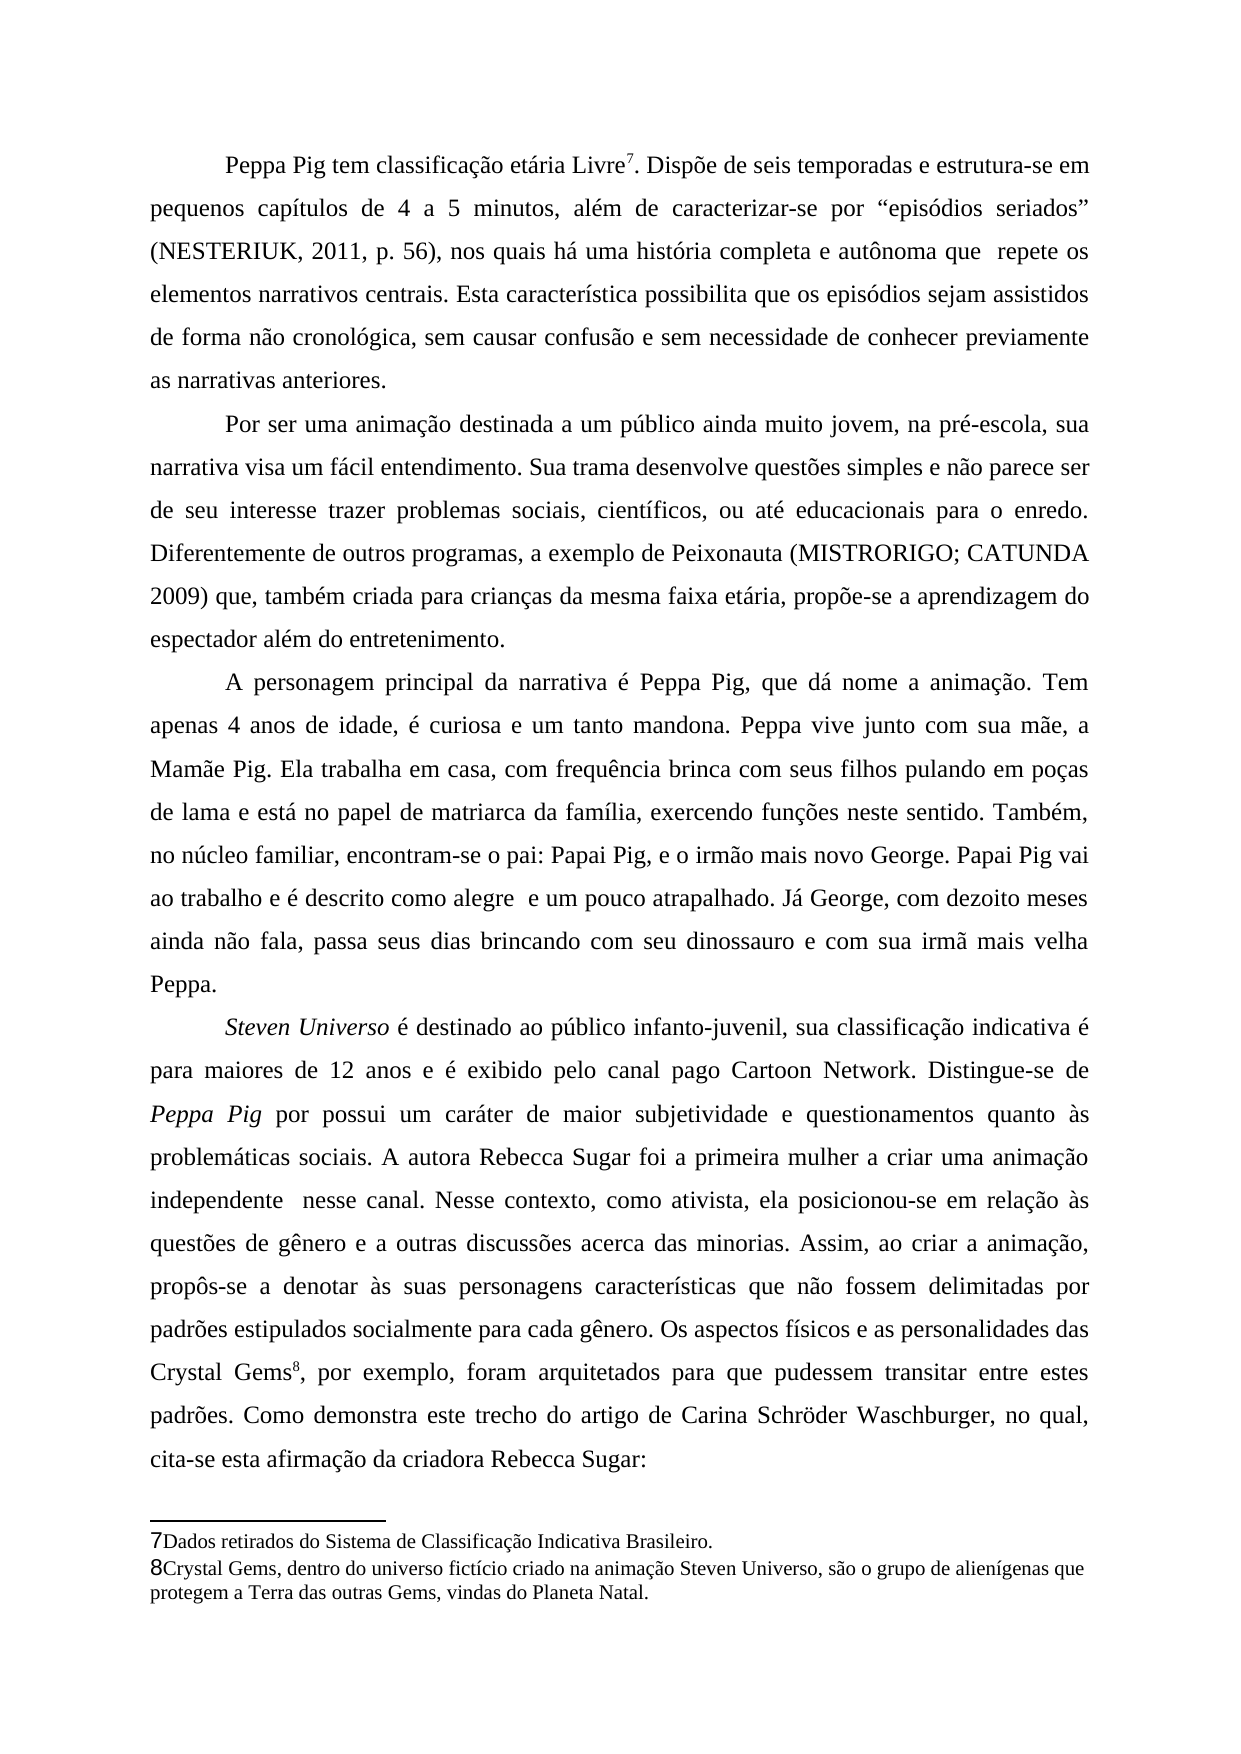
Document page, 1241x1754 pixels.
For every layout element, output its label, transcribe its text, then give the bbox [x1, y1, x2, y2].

text Steven Universo é destinado ao público infanto-juvenil, sua classificação indicativa é para maiores de 12 anos e é exibido pelo canal pago Cartoon Network. Distingue-se de Peppa Pig por possui um caráter de maior subjetividade e questionamentos quanto às problemáticas sociais. A autora Rebecca Sugar foi a primeira mulher a criar uma animação independente nesse canal. Nesse contexto, como ativista, ela posicionou-se em relação às questões de gênero e a outras discussões acerca das minorias. Assim, ao criar a animação, propôs-se a denotar às suas personagens características que não fossem delimitadas por padrões estipulados socialmente para cada gênero. Os aspectos físicos e as personalidades das Crystal Gems, por exemplo, foram arquitetados para que pudessem transitar entre estes padrões. Como demonstra este trecho do artigo de Carina Schröder Waschburger, no qual, cita-se esta afirmação da criadora Rebecca Sugar: [150, 1012, 1090, 1472]
text A personagem principal da narrativa é Peppa Pig, que dá nome a animação. Tem apenas 4 anos de idade, é curiosa e um tanto mandona. Peppa vive junto com sua mãe, a Mamãe Pig. Ela trabalha em casa, com frequência brinca com seus filhos pulando em poças de lama e está no papel de matriarca da família, exercendo funções neste sentido. Também, no núcleo familiar, encontram-se o pai: Papai Pig, e o irmão mais novo George. Papai Pig vai ao trabalho e é descrito como alegre e um pouco atrapalhado. Já George, com dezoito meses ainda não fala, passa seus dias brincando com seu dinossauro e com sua irmã mais velha Peppa. [150, 667, 1090, 998]
text Peppa Pig tem classificação etária Livre. Dispõe de seis temporadas e estrutura-se em pequenos capítulos de 4 a 5 minutos, além de caracterizar-se por “episódios seriados” (NESTERIUK, 2011, p. 56), nos quais há uma história completa e autônoma que repete os elementos narrativos centrais. Esta característica possibilita que os episódios sejam assistidos de forma não cronológica, sem causar confusão e sem necessidade de conhecer previamente as narrativas anteriores. [150, 150, 1090, 394]
text Por ser uma animação destinada a um público ainda muito jovem, na pré-escola, sua narrativa visa um fácil entendimento. Sua trama desenvolve questões simples e não parece ser de seu interesse trazer problemas sociais, científicos, ou até educacionais para o enredo. Diferentemente de outros programas, a exemplo de Peixonauta (MISTRORIGO; CATUNDA 2009) que, também criada para crianças da mesma faixa etária, propõe-se a aprendizagem do espectador além do entretenimento. [150, 409, 1090, 653]
